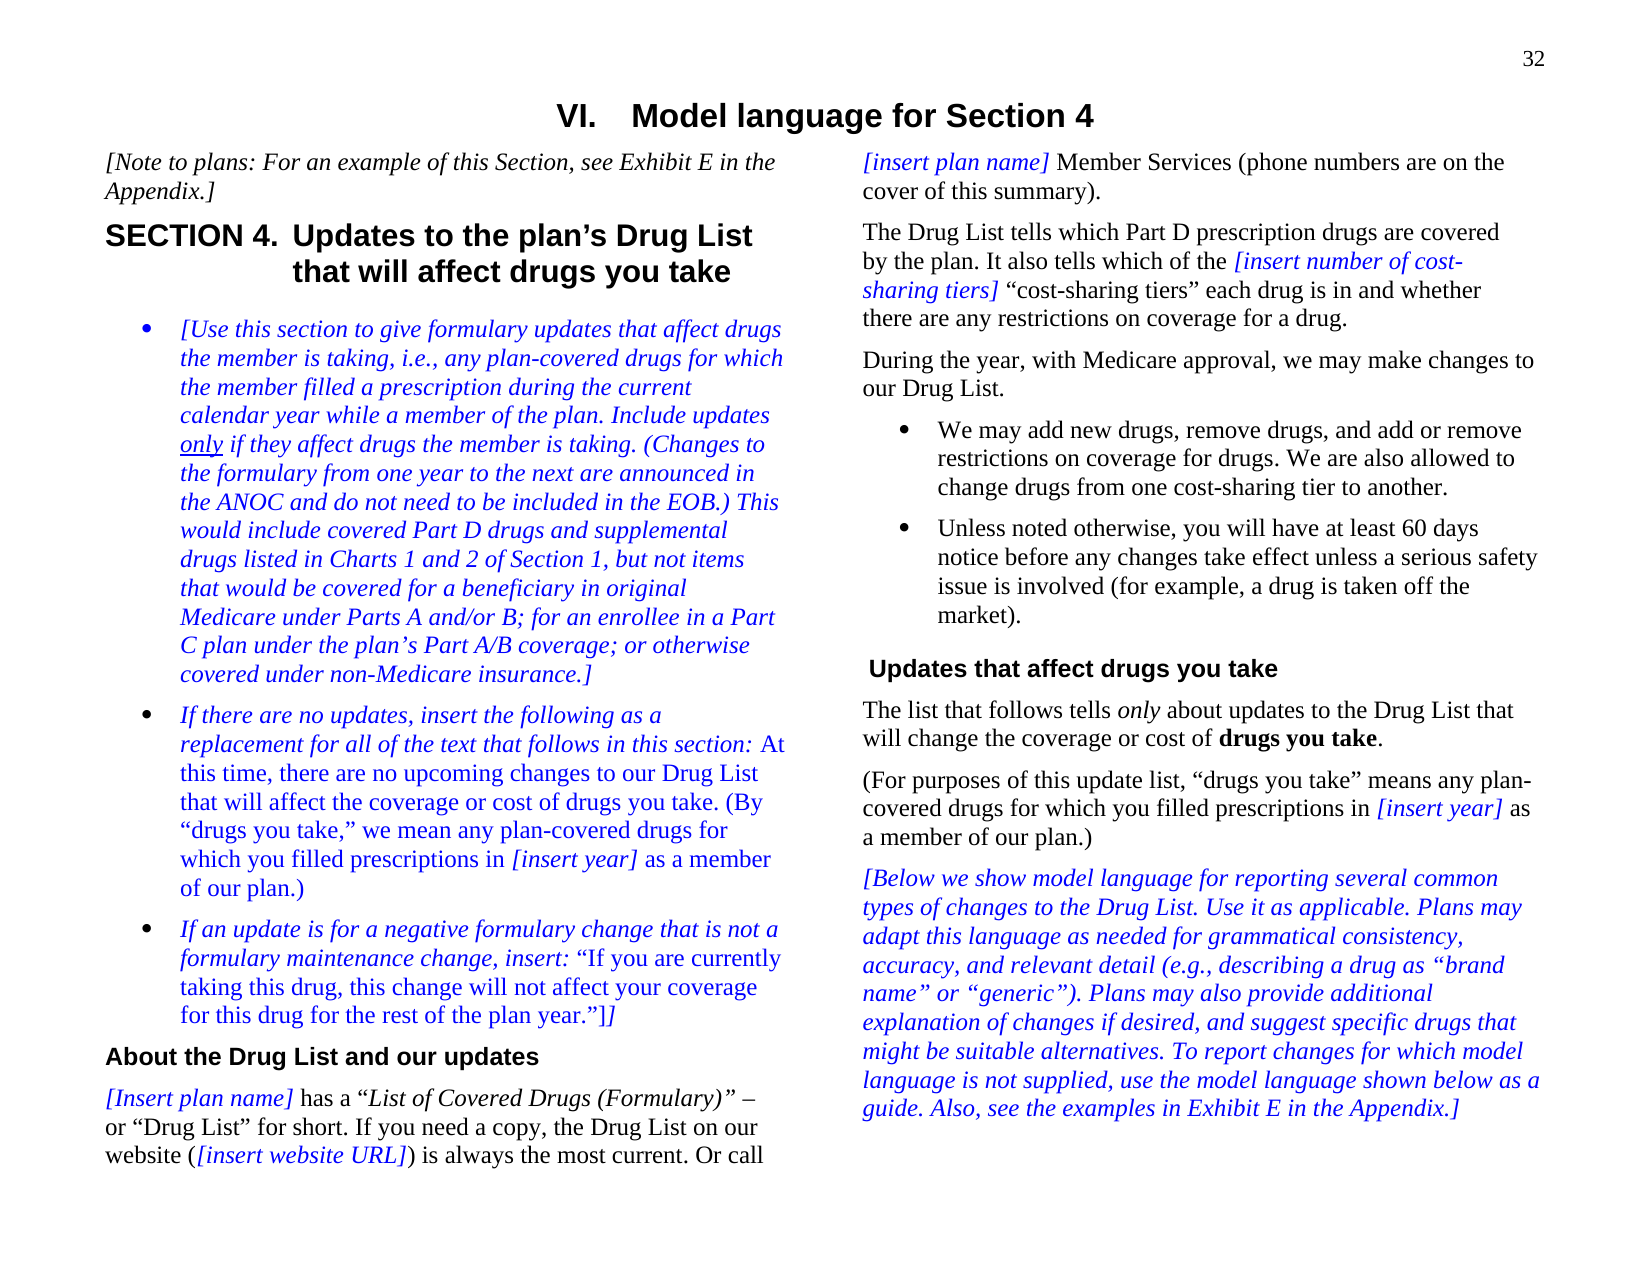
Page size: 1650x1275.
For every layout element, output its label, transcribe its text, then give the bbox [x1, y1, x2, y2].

text During the year, with Medicare approval, we may make changes to our Drug List. [862, 345, 1545, 402]
text Updates that affect drugs you take [862, 653, 1557, 682]
title SECTION 4. Updates to the plan’s Drug List that will affect drugs you take [105, 217, 761, 289]
list If there are no updates, insert the following as a replacement for all of the text that follows in this section: At this time, there are no upcoming changes to our Drug List that will affect the coverage or cost of drugs you take. (By “drugs you take,” we mean any plan-covered drugs for which you filled prescriptions in [insert year] as a member of our plan.) [142, 700, 787, 902]
text [Below we show model language for reporting several common types of changes to the Drug List. Use it as applicable. Plans may adapt this language as needed for grammatical consistency, accuracy, and relevant detail (e.g., describing a drug as “brand name” or “generic”). Plans may also provide additional explanation of changes if desired, and suggest specific drugs that might be suitable alternatives. To report changes for which model language is not supplied, use the model language shown below as a guide. Also, see the examples in Exhibit E in the Appendix.] [862, 863, 1545, 1122]
text The list that follows tells only about updates to the Drug List that will change the coverage or cost of drugs you take. [862, 695, 1539, 752]
list [Use this section to give formulary updates that affect drugs the member is taking, i.e., any plan-covered drugs for which the member filled a prescription during the current calendar year while a member of the plan. Include updates only if they affect drugs the member is taking. (Changes to the formulary from one year to the next are announced in the ANOC and do not need to be included in the EOB.) This would include covered Part D drugs and supplemental drugs listed in Charts 1 and 2 of Section 1, but not items that would be covered for a beneficiary in original Medicare under Parts A and/or B; for an enrollee in a Part C plan under the plan’s Part A/B coverage; or otherwise covered under non-Medicare insurance.] [142, 314, 787, 688]
text [Insert plan name] has a “List of Covered Drugs (Formulary)” – or “Drug List” for short. If you need a copy, the Drug List on our website ([insert website URL]) is always the most current. Or call [insert plan name] Member Services (phone numbers are on the cover of this summary). [105, 1083, 771, 1169]
text [Insert plan name] has a “List of Covered Drugs (Formulary)” – or “Drug List” for short. If you need a copy, the Drug List on our website ([insert website URL]) is always the most current. Or call [insert plan name] Member Services (phone numbers are on the cover of this summary). [862, 147, 1528, 205]
subtitle VI. Model language for Section 4 [105, 96, 1545, 135]
list Unless noted otherwise, you will have at least 60 days notice before any changes take effect unless a serious safety issue is involved (for example, a drug is taken off the market). [900, 513, 1545, 628]
text About the Drug List and our updates [105, 1042, 787, 1070]
text The Drug List tells which Part D prescription drugs are covered by the plan. It also tells which of the [insert number of cost-sharing tiers] “cost-sharing tiers” each drug is in and whether there are any restrictions on coverage for a drug. [862, 217, 1519, 332]
list If an update is for a negative formulary change that is not a formulary maintenance change, insert: “If you are currently taking this drug, this change will not affect your coverage for this drug for the rest of the plan year.”]] [142, 914, 787, 1029]
list We may add new drugs, remove drugs, and add or remove restrictions on coverage for drugs. We are also allowed to change drugs from one cost-sharing tier to another. [900, 415, 1545, 501]
text (For purposes of this update list, “drugs you take” means any plan-covered drugs for which you filled prescriptions in [insert year] as a member of our plan.) [862, 765, 1545, 851]
text [Note to plans: For an example of this Section, see Exhibit E in the Appendix.] [105, 147, 787, 205]
